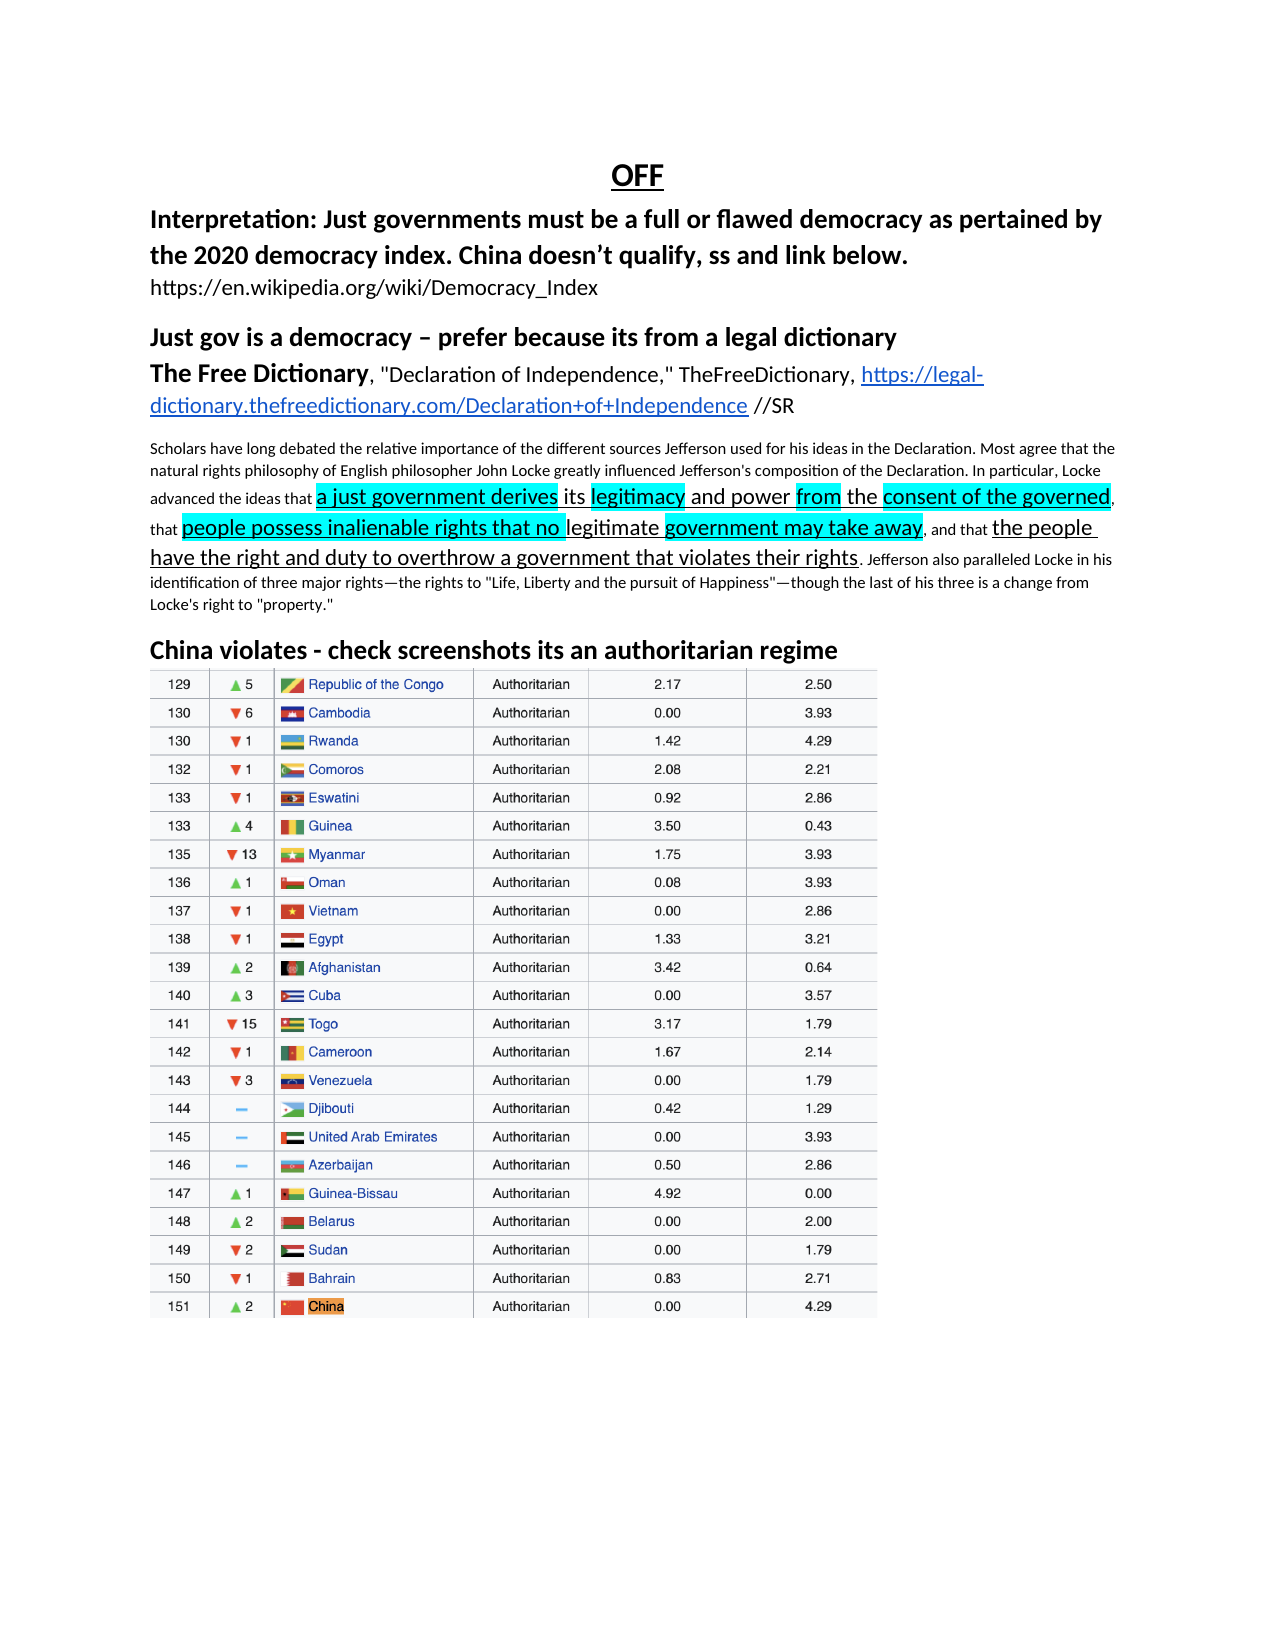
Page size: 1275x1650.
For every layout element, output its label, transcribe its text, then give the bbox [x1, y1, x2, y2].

picture [150, 668, 878, 1318]
subtitle Just gov is a democracy – prefer because its from a legal dictionary [150, 320, 1125, 353]
text https://en.wikipedia.org/wiki/Democracy_Index [150, 273, 1125, 302]
text The Free Dictionary, "Declaration of Independence," TheFreeDictionary, https://legal-dictionary.thefreedictionary.com/Declaration+of+Independence //SR [150, 356, 1125, 419]
text Scholars have long debated the relative importance of the different sources Jefferson used for his ideas in the Declaration. Most agree that the natural rights philosophy of English philosopher John Locke greatly influenced Jefferson's composition of the Declaration. In particular, Locke advanced the ideas that a just government derives its legitimacy and power from the consent of the governed, that people possess inalienable rights that no legitimate government may take away, and that the people have the right and duty to overthrow a government that violates their rights. Jefferson also paralleled Locke in his identification of three major rights—the rights to "Life, Liberty and the pursuit of Happiness"—though the last of his three is a change from Locke's right to "property." [150, 438, 1125, 615]
subtitle Interpretation: Just governments must be a full or flawed democracy as pertained by the 2020 democracy index. China doesn’t qualify, ss and link below. [150, 202, 1125, 271]
subtitle OFF [150, 154, 1125, 195]
subtitle China violates - check screenshots its an authoritarian regime [150, 633, 1125, 666]
